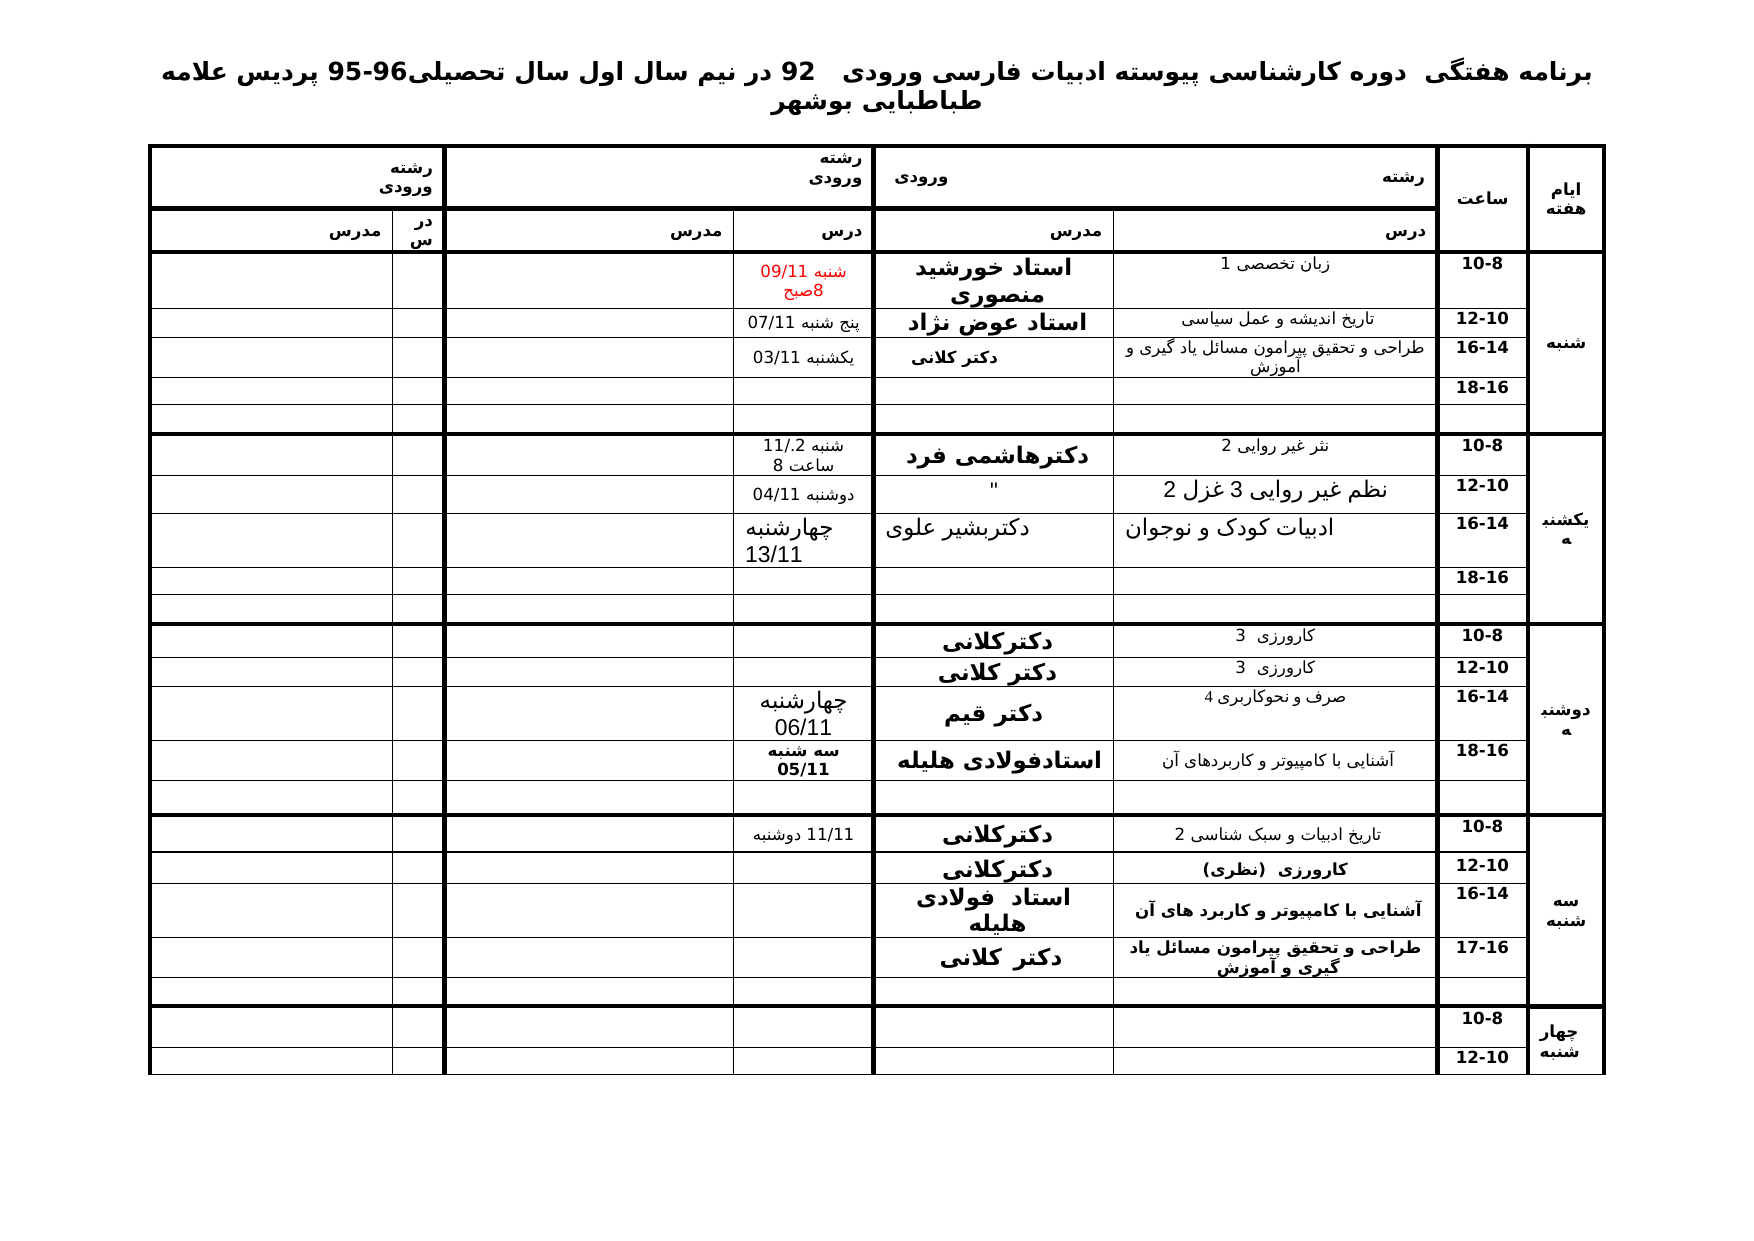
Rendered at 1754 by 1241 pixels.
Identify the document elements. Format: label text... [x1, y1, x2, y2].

table_cell [393, 687, 442, 740]
table_cell " [876, 476, 1113, 513]
table_cell پنج شنبه 07/11 [734, 309, 871, 337]
table_cell شنبه 09/11 8صبح [734, 254, 871, 307]
table_cell [876, 1008, 1113, 1046]
table_cell [734, 884, 871, 937]
table_cell [152, 254, 392, 307]
table_cell [152, 405, 392, 431]
table_cell [152, 378, 392, 404]
table_cell یکشنبه [1530, 436, 1602, 622]
table_cell [152, 1008, 392, 1046]
table_cell [447, 378, 733, 404]
table_cell 10-8 [1440, 626, 1526, 657]
table_cell [152, 1048, 392, 1074]
table_cell [152, 568, 392, 594]
table_header رشته ورودی [447, 148, 871, 206]
table_cell [152, 514, 392, 567]
table_cell [876, 568, 1113, 594]
table_cell [447, 476, 733, 513]
table_cell دکترکلانی [876, 626, 1113, 657]
table_cell [734, 853, 871, 883]
table_cell [876, 378, 1113, 404]
table_cell [152, 476, 392, 513]
table_cell [152, 309, 392, 337]
table_cell طراحی و تحقیق پیرامون مسائل یاد گیری و آموزش [1114, 938, 1435, 977]
table_cell [734, 626, 871, 657]
table_cell صرف و نحوکاربری 4 [1114, 687, 1435, 740]
table_cell استاد فولادی هلیله [876, 884, 1113, 937]
table_cell [393, 595, 442, 622]
table_cell [447, 853, 733, 883]
table_cell طراحی و تحقیق پیرامون مسائل یاد گیری و آموزش [1114, 338, 1435, 377]
table_cell دکتر کلانی [876, 338, 1113, 377]
table_cell نثر غیر روایی 2 [1114, 436, 1435, 475]
table_cell دکترکلانی [876, 817, 1113, 851]
table_cell مدرس [447, 211, 733, 249]
table_cell [1440, 405, 1526, 431]
table_cell [734, 1008, 871, 1046]
table_cell [734, 938, 871, 977]
table_cell 16-14 [1440, 687, 1526, 740]
table_cell [1114, 781, 1435, 812]
table_cell استادفولادی هلیله [876, 741, 1113, 780]
table_header رشته ورودی [152, 148, 442, 206]
table_cell [393, 626, 442, 657]
table_cell 10-8 [1440, 817, 1526, 851]
table_cell [393, 436, 442, 475]
table_cell [447, 626, 733, 657]
table_cell 18-16 [1440, 568, 1526, 594]
table_cell نظم غیر روایی 3 غزل 2 [1114, 476, 1435, 513]
table_cell [1440, 595, 1526, 622]
table_cell [447, 254, 733, 307]
table_cell [393, 817, 442, 851]
table_cell [447, 405, 733, 431]
table_cell دکترهاشمی فرد [876, 436, 1113, 475]
table_cell 12-10 [1440, 1048, 1526, 1074]
table_cell تاریخ ادبیات و سبک شناسی 2 [1114, 817, 1435, 851]
table_cell [393, 884, 442, 937]
table_cell [1114, 595, 1435, 622]
table_cell [447, 658, 733, 686]
table_cell [734, 405, 871, 431]
table_cell [393, 1008, 442, 1046]
table_cell استاد عوض نژاد [876, 309, 1113, 337]
table_cell [876, 405, 1113, 431]
table_cell [152, 687, 392, 740]
table_cell شنبه 2./11 ساعت 8 [734, 436, 871, 475]
table_cell شنبه [1530, 254, 1602, 431]
table_cell 12-10 [1440, 658, 1526, 686]
table_cell آشنایی با کامپیوتر و کاربرد های آن [1114, 884, 1435, 937]
table_cell 10-8 [1440, 436, 1526, 475]
table_cell چهارشنبه [1530, 1009, 1602, 1074]
table_cell [1440, 781, 1526, 812]
table_cell [393, 338, 442, 377]
table_cell دکتر قیم [876, 687, 1113, 740]
table_cell [447, 817, 733, 851]
table_cell [152, 938, 392, 977]
table_cell [393, 309, 442, 337]
table_cell [152, 781, 392, 812]
table_cell [447, 741, 733, 780]
table_cell 12-10 [1440, 476, 1526, 513]
table_cell [393, 978, 442, 1004]
table_cell [447, 568, 733, 594]
table_cell دکتر کلانی [876, 938, 1113, 977]
table_header رشته ورودی [876, 148, 1435, 206]
table_cell [447, 514, 733, 567]
table_cell [447, 595, 733, 622]
table_cell [447, 687, 733, 740]
table_cell [152, 853, 392, 883]
table_cell [393, 476, 442, 513]
table_cell [447, 309, 733, 337]
table_cell [152, 817, 392, 851]
table_cell مدرس [876, 211, 1113, 249]
table_cell کارورزی 3 [1114, 626, 1435, 657]
table_cell [734, 568, 871, 594]
table_cell 10-8 [1440, 254, 1526, 307]
table_cell دوشنبه 04/11 [734, 476, 871, 513]
text برنامه هفتگی دوره کارشناسی پیوسته ادبیات فارسی ورودی 92 در نیم سال اول سال تحصیلی96-95 پردیس علامه طباطبایی بوشهر [150, 57, 1604, 115]
table_cell [734, 595, 871, 622]
table_cell [393, 378, 442, 404]
table_cell [1114, 568, 1435, 594]
table_cell [393, 1048, 442, 1074]
table_cell مدرس [152, 211, 392, 249]
table_cell [734, 978, 871, 1004]
table_cell [1114, 978, 1435, 1004]
table_cell 16-14 [1440, 338, 1526, 377]
table_cell [152, 741, 392, 780]
table_cell [1114, 405, 1435, 431]
table_cell [1440, 978, 1526, 1004]
table_cell دکترکلانی [876, 853, 1113, 883]
table_cell دکتر کلانی [876, 658, 1113, 686]
table_cell [393, 658, 442, 686]
table_cell یکشنبه 03/11 [734, 338, 871, 377]
table_cell 11/11 دوشنبه [734, 817, 871, 851]
table_cell سه شنبه [1530, 817, 1602, 1004]
table_cell درس [734, 211, 871, 249]
table_cell [876, 1048, 1113, 1074]
table_cell [447, 781, 733, 812]
table_cell [1114, 378, 1435, 404]
table_cell تاریخ اندیشه و عمل سیاسی [1114, 309, 1435, 337]
table_cell [393, 938, 442, 977]
table_cell کارورزی (نظری) [1114, 853, 1435, 883]
table_cell چهارشنبه 13/11 [734, 514, 871, 567]
table_cell 18-16 [1440, 378, 1526, 404]
table_cell [734, 781, 871, 812]
table_cell درس [1114, 211, 1435, 249]
table_cell ادبیات کودک و نوجوان [1114, 514, 1435, 567]
table_cell 16-14 [1440, 514, 1526, 567]
table_cell 18-16 [1440, 741, 1526, 780]
table_cell 16-14 [1440, 884, 1526, 937]
table_cell [734, 658, 871, 686]
table_cell 12-10 [1440, 309, 1526, 337]
table_cell [393, 514, 442, 567]
table_cell زبان تخصصی 1 [1114, 254, 1435, 307]
table_cell [393, 568, 442, 594]
table_cell [393, 781, 442, 812]
table_cell [152, 436, 392, 475]
table_cell [876, 595, 1113, 622]
table_cell [152, 884, 392, 937]
table_cell [447, 938, 733, 977]
table_cell [152, 978, 392, 1004]
table_cell کارورزی 3 [1114, 658, 1435, 686]
table_cell [393, 405, 442, 431]
table_header ساعت [1440, 148, 1526, 249]
table_cell دکتربشیر علوی [876, 514, 1113, 567]
table_cell [1114, 1008, 1435, 1046]
table_cell [152, 338, 392, 377]
table_cell استاد خورشید منصوری [876, 254, 1113, 307]
table_cell [393, 741, 442, 780]
table_cell [876, 978, 1113, 1004]
table_cell دوشنبه [1530, 626, 1602, 812]
table_cell [876, 781, 1113, 812]
table_cell [152, 595, 392, 622]
table_cell آشنایی با کامپیوتر و کاربردهای آن [1114, 741, 1435, 780]
table_cell [152, 658, 392, 686]
table_cell [393, 853, 442, 883]
table_cell [447, 884, 733, 937]
table_cell 17-16 [1440, 938, 1526, 977]
table_cell [1114, 1048, 1435, 1074]
table_cell چهارشنبه 06/11 [734, 687, 871, 740]
table_cell 12-10 [1440, 853, 1526, 883]
table_cell [447, 1048, 733, 1074]
table_header ایام هفته [1530, 148, 1602, 249]
table_cell [734, 1048, 871, 1074]
table_cell [447, 978, 733, 1004]
table_cell 10-8 [1440, 1008, 1526, 1046]
table_cell [447, 338, 733, 377]
table_cell [734, 378, 871, 404]
table_cell [447, 1008, 733, 1046]
table_cell [152, 626, 392, 657]
table_cell [447, 436, 733, 475]
table_cell [393, 254, 442, 307]
table_cell درس [393, 211, 442, 249]
table_cell سه شنبه 05/11 [734, 741, 871, 780]
